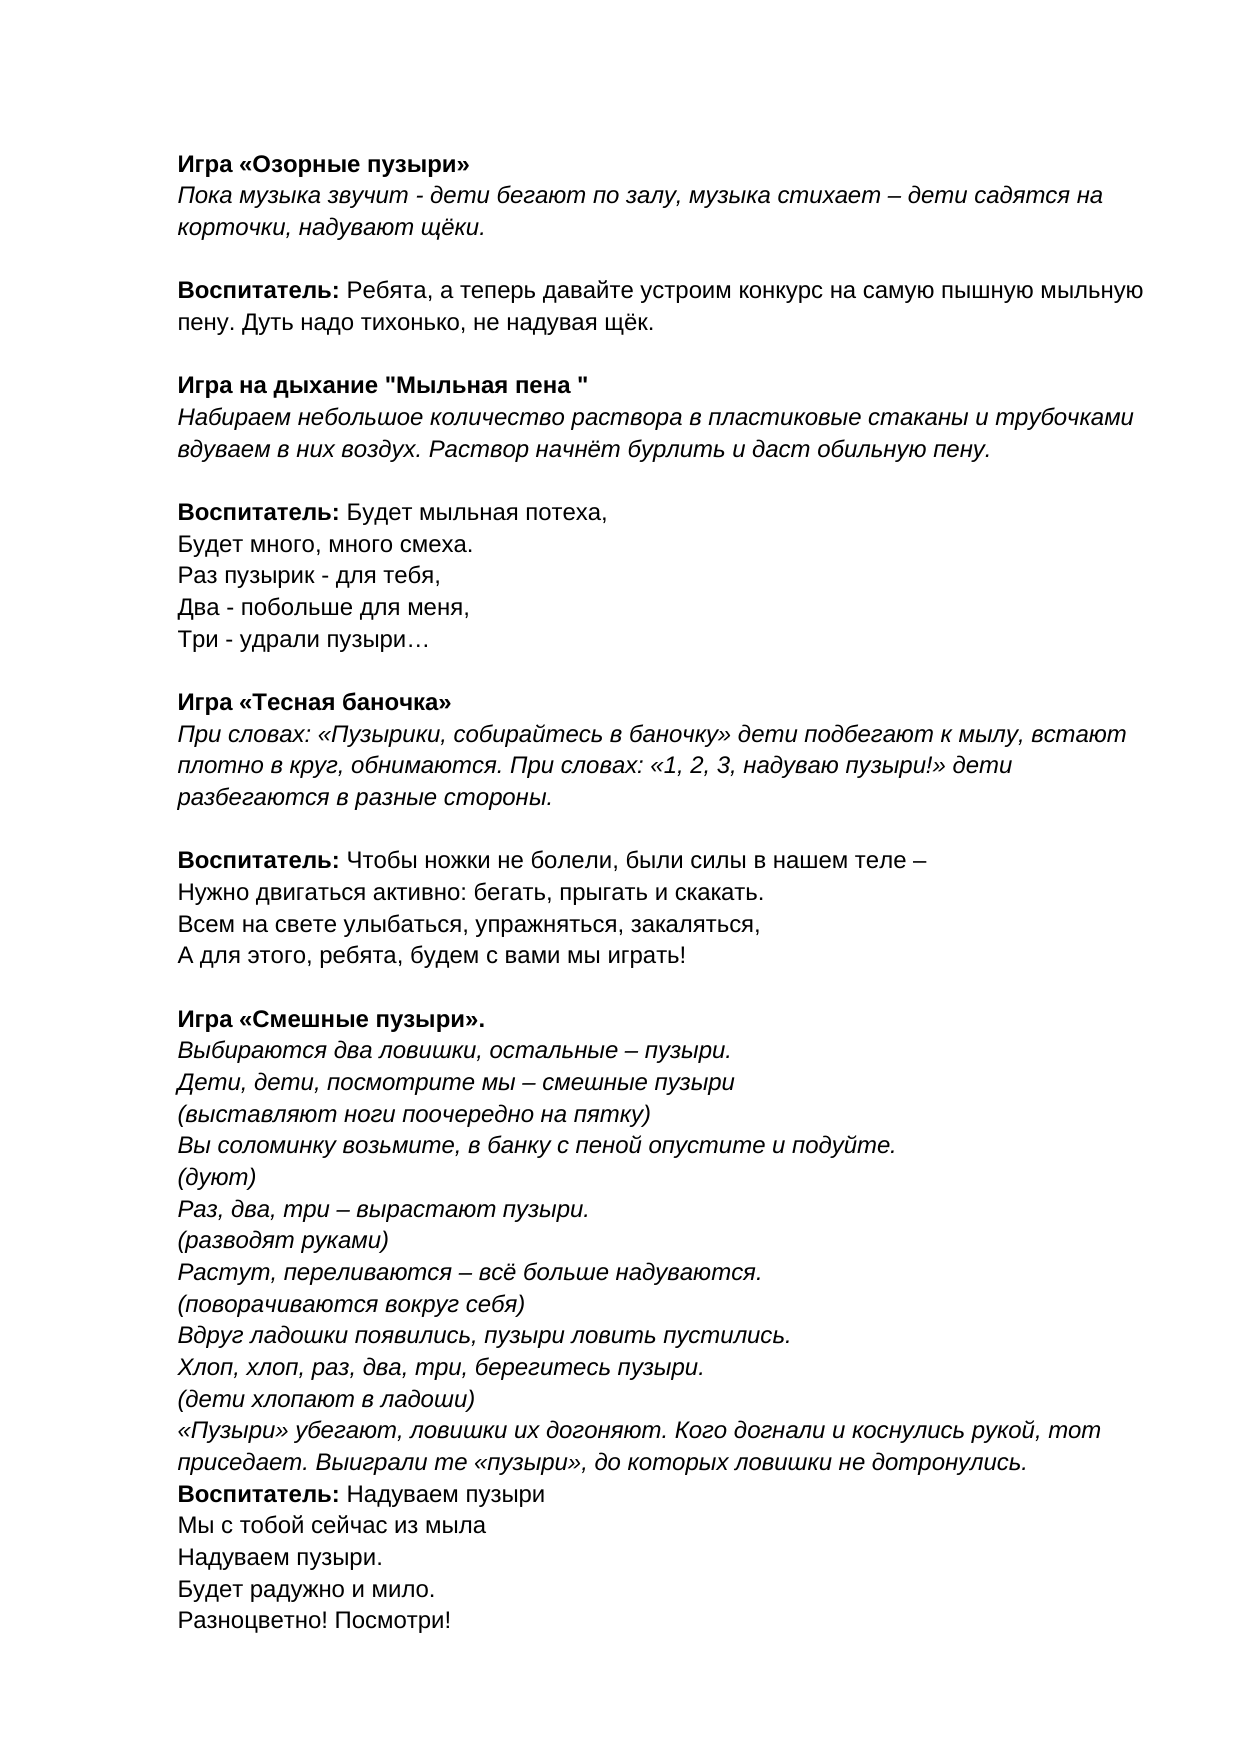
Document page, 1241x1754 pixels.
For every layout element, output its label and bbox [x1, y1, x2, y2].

text [177, 118, 1152, 1634]
